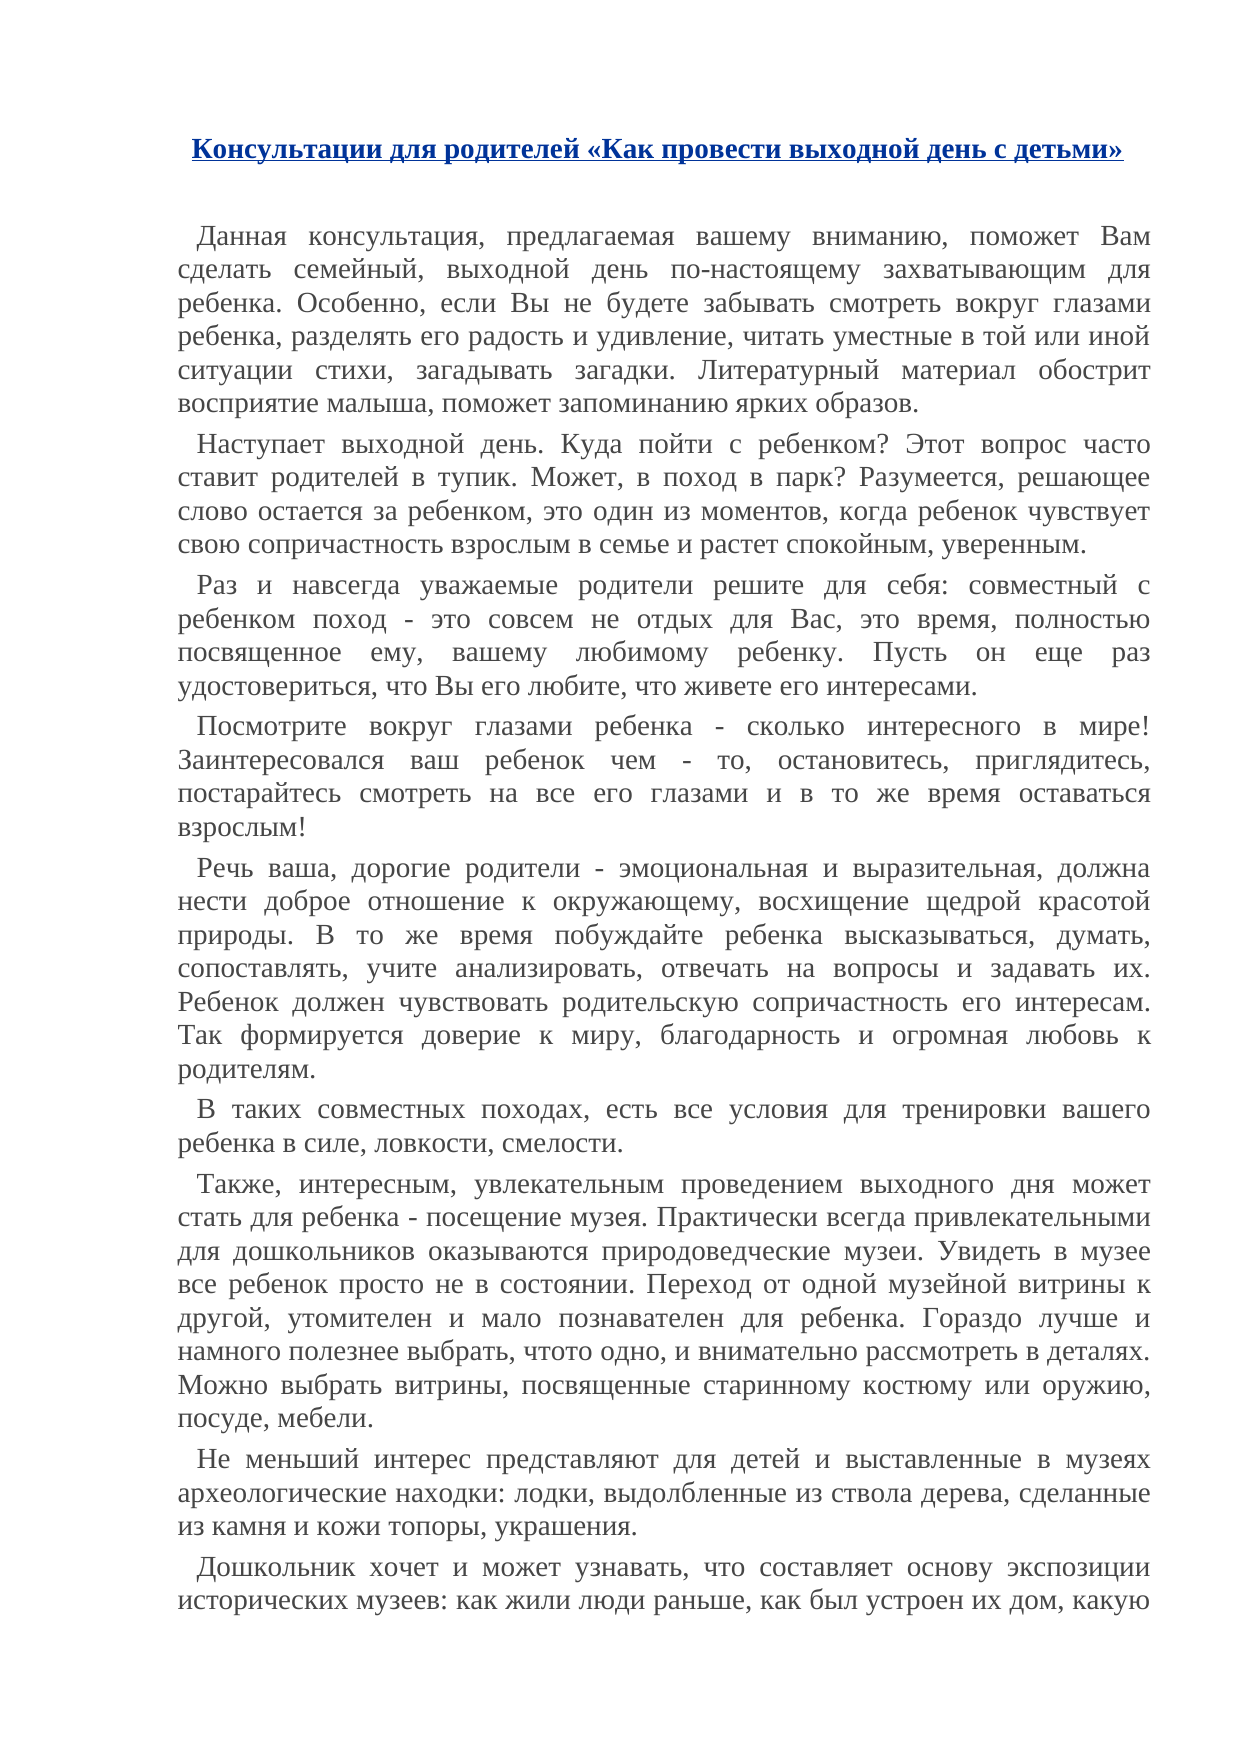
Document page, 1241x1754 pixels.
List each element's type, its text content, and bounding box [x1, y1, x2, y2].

text Раз и навсегда уважаемые родители решите для себя: совместный с ребенком поход - это совсем не отдых для Вас, это время, полностью посвященное ему, вашему любимому ребенку. Пусть он еще раз удостовериться, что Вы его любите, что живете его интересами. [177, 567, 1152, 701]
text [177, 1549, 1152, 1616]
text Речь ваша, дорогие родители - эмоциональная и выразительная, должна нести доброе отношение к окружающему, восхищение щедрой красотой природы. В то же время побуждайте ребенка высказываться, думать, сопоставлять, учите анализировать, отвечать на вопросы и задавать их. Ребенок должен чувствовать родительскую сопричастность его интересам. Так формируется доверие к миру, благодарность и огромная любовь к родителям. [177, 850, 1152, 1084]
text Также, интересным, увлекательным проведением выходного дня может стать для ребенка - посещение музея. Практически всегда привлекательными для дошкольников оказываются природоведческие музеи. Увидеть в музее все ребенок просто не в состоянии. Переход от одной музейной витрины к другой, утомителен и мало познавателен для ребенка. Гораздо лучше и намного полезнее выбрать, чтото одно, и внимательно рассмотреть в деталях. Можно выбрать витрины, посвященные старинному костюму или оружию, посуде, мебели. [177, 1166, 1152, 1434]
text Данная консультация, предлагаемая вашему вниманию, поможет Вам сделать семейный, выходной день по-настоящему захватывающим для ребенка. Особенно, если Вы не будете забывать смотреть вокруг глазами ребенка, разделять его радость и удивление, читать уместные в той или иной ситуации стихи, загадывать загадки. Литературный материал обострит восприятие малыша, поможет запоминанию ярких образов. [177, 218, 1152, 419]
text Наступает выходной день. Куда пойти с ребенком? Этот вопрос часто ставит родителей в тупик. Может, в поход в парк? Разумеется, решающее слово остается за ребенком, это один из моментов, когда ребенок чувствует свою сопричастность взрослым в семье и растет спокойным, уверенным. [177, 426, 1152, 560]
text Консультации для родителей «Как провести выходной день с детьми» [191, 125, 1137, 164]
text В таких совместных походах, есть все условия для тренировки вашего ребенка в силе, ловкости, смелости. [177, 1092, 1152, 1159]
text Посмотрите вокруг глазами ребенка - сколько интересного в мире! Заинтересовался ваш ребенок чем - то, остановитесь, приглядитесь, постарайтесь смотреть на все его глазами и в то же время оставаться взрослым! [177, 708, 1152, 843]
text Не меньший интерес представляют для детей и выставленные в музеях археологические находки: лодки, выдолбленные из ствола дерева, сделанные из камня и кожи топоры, украшения. [177, 1441, 1152, 1542]
